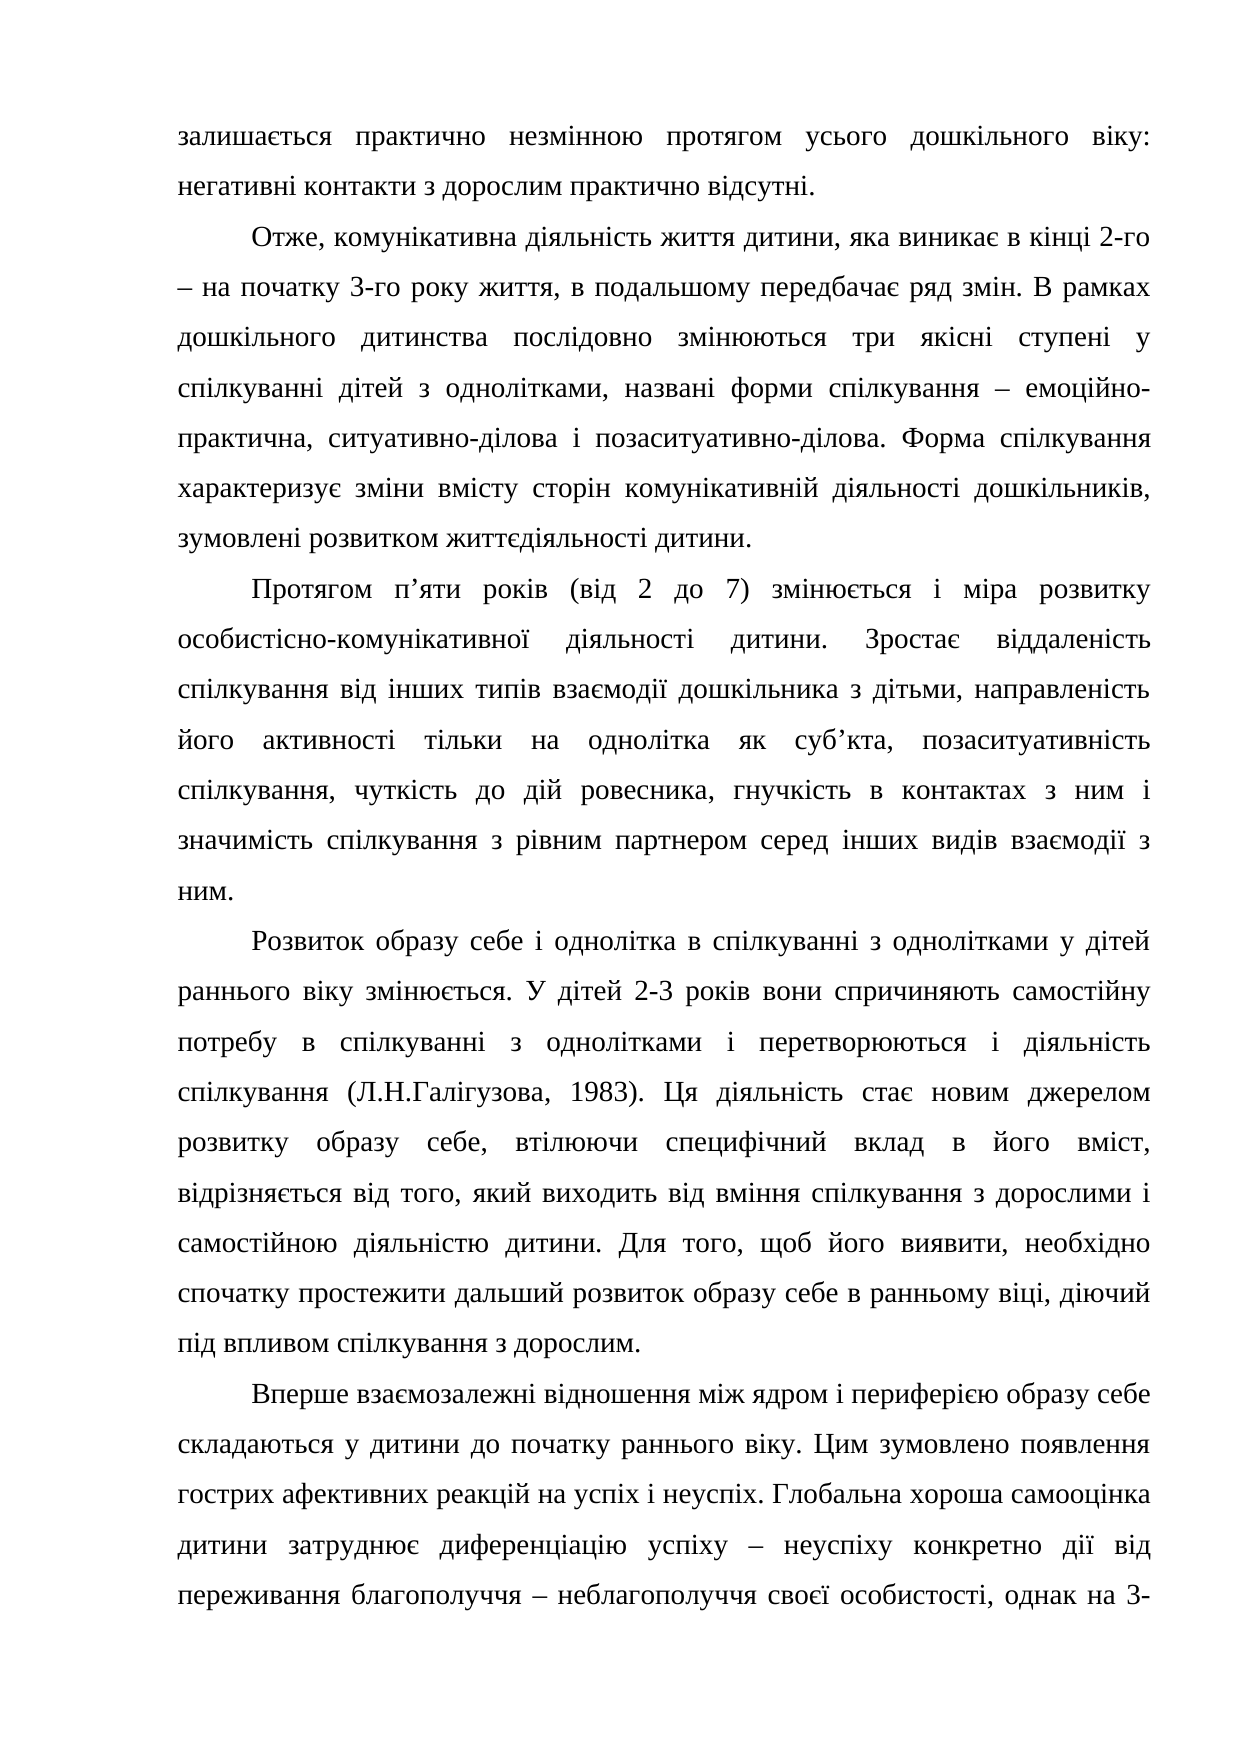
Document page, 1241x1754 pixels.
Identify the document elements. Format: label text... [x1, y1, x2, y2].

text Розвиток образу себе і однолітка в спілкуванні з однолітками у дітей раннього віку змінюється. У дітей 2-3 років вони спричиняють самостійну потребу в спілкуванні з однолітками і перетворюються і діяльність спілкування (Л.Н.Галігузова, 1983). Ця діяльність стає новим джерелом розвитку образу себе, втілюючи специфічний вклад в його вміст, відрізняється від того, який виходить від вміння спілкування з дорослими і самостійною діяльністю дитини. Для того, щоб його виявити, необхідно спочатку простежити дальший розвиток образу себе в ранньому віці, діючий під впливом спілкування з дорослим. [177, 923, 1152, 1359]
text Отже, комунікативна діяльність життя дитини, яка виникає в кінці 2-го – на початку 3-го року життя, в подальшому передбачає ряд змін. В рамках дошкільного дитинства послідовно змінюються три якісні ступені у спілкуванні дітей з однолітками, названі форми спілкування – емоційно-практична, ситуативно-ділова і позаситуативно-ділова. Форма спілкування характеризує зміни вмісту сторін комунікативній діяльності дошкільників, зумовлені розвитком життєдіяльності дитини. [177, 219, 1152, 554]
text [177, 1376, 1152, 1611]
text Протягом п’яти років (від 2 до 7) змінюється і міра розвитку особистісно-комунікативної діяльності дитини. Зростає віддаленість спілкування від інших типів взаємодії дошкільника з дітьми, направленість його активності тільки на однолітка як суб’кта, позаситуативність спілкування, чуткість до дій ровесника, гнучкість в контактах з ним і значимість спілкування з рівним партнером серед інших видів взаємодії з ним. [177, 571, 1152, 906]
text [177, 118, 1152, 202]
